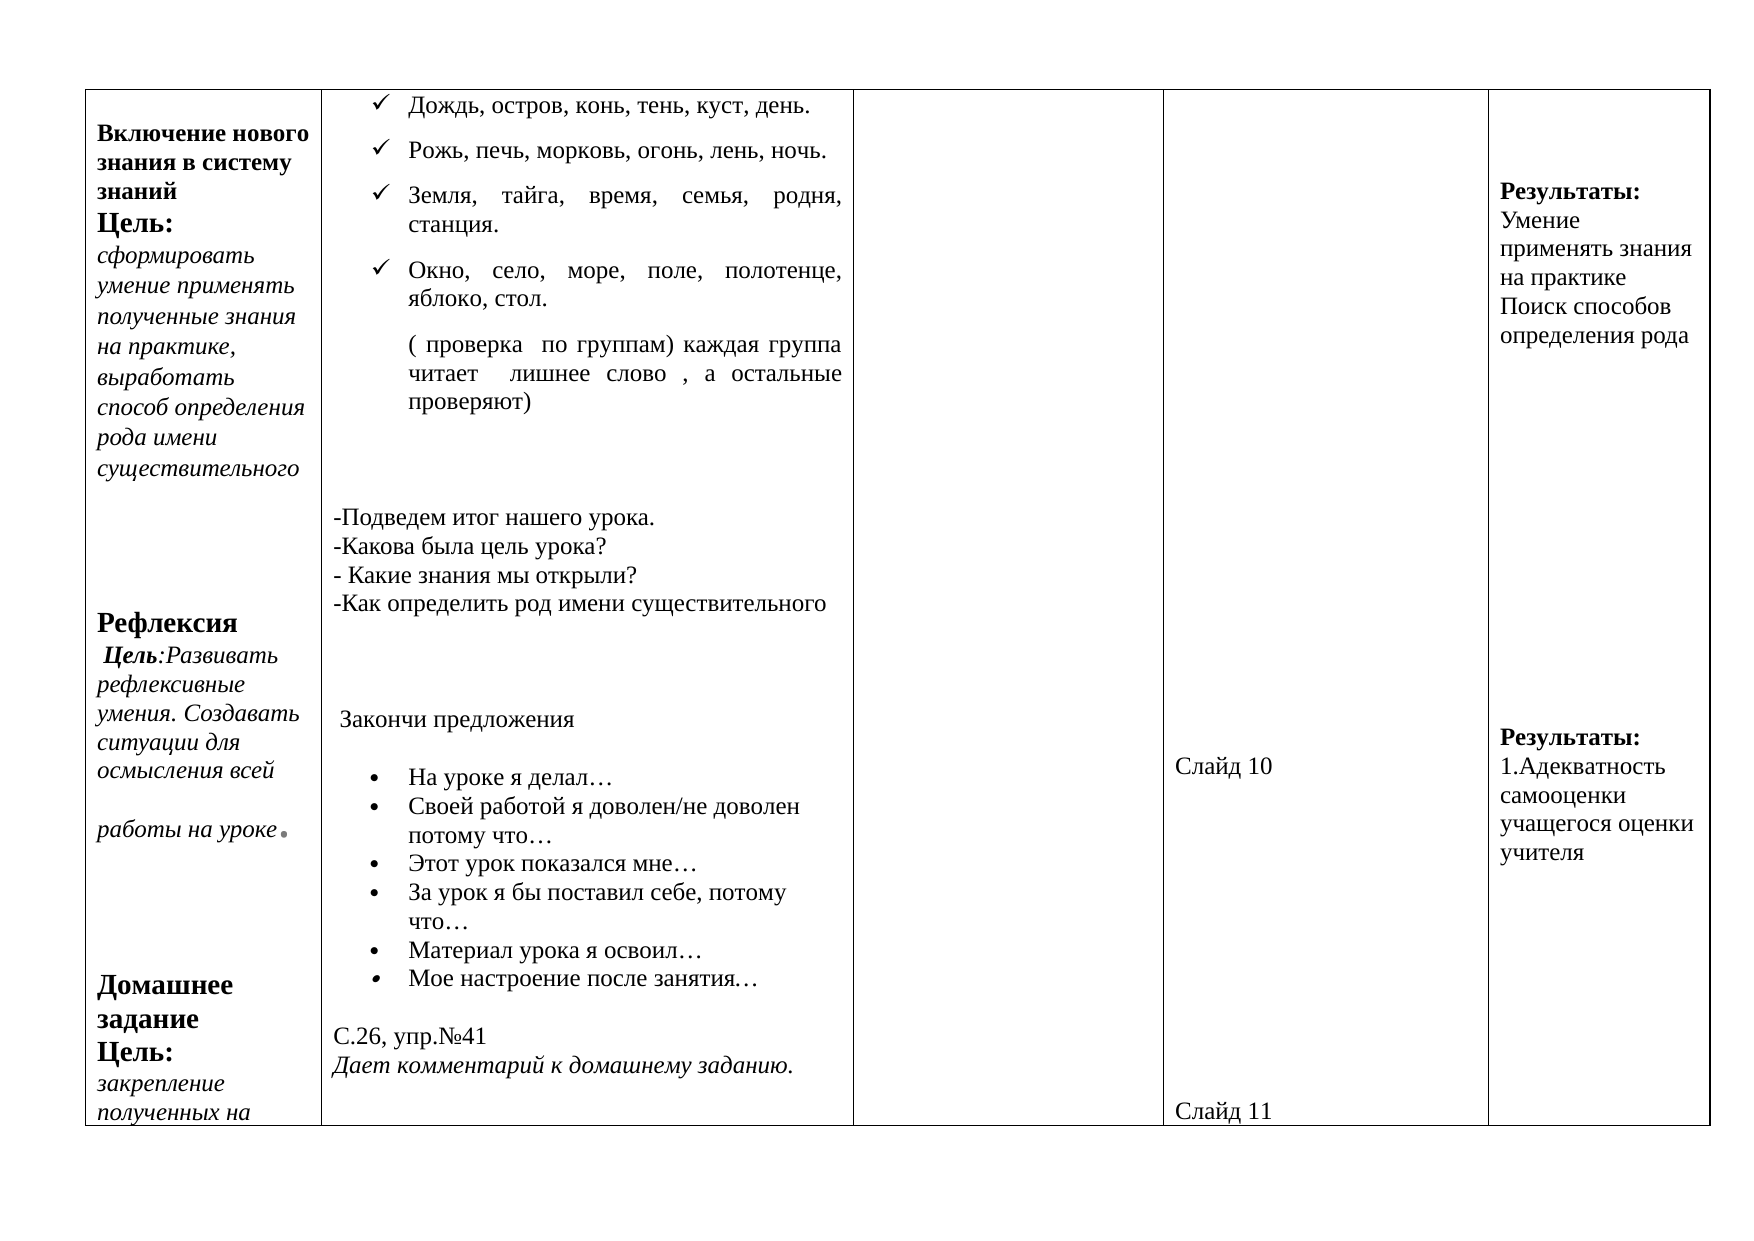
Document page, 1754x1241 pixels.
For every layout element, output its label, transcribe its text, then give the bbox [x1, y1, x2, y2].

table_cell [854, 90, 1163, 1125]
table_cell Слайд 10 Слайд 11 [1164, 90, 1488, 1125]
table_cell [1489, 90, 1709, 1125]
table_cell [86, 90, 321, 1125]
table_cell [322, 90, 853, 1125]
